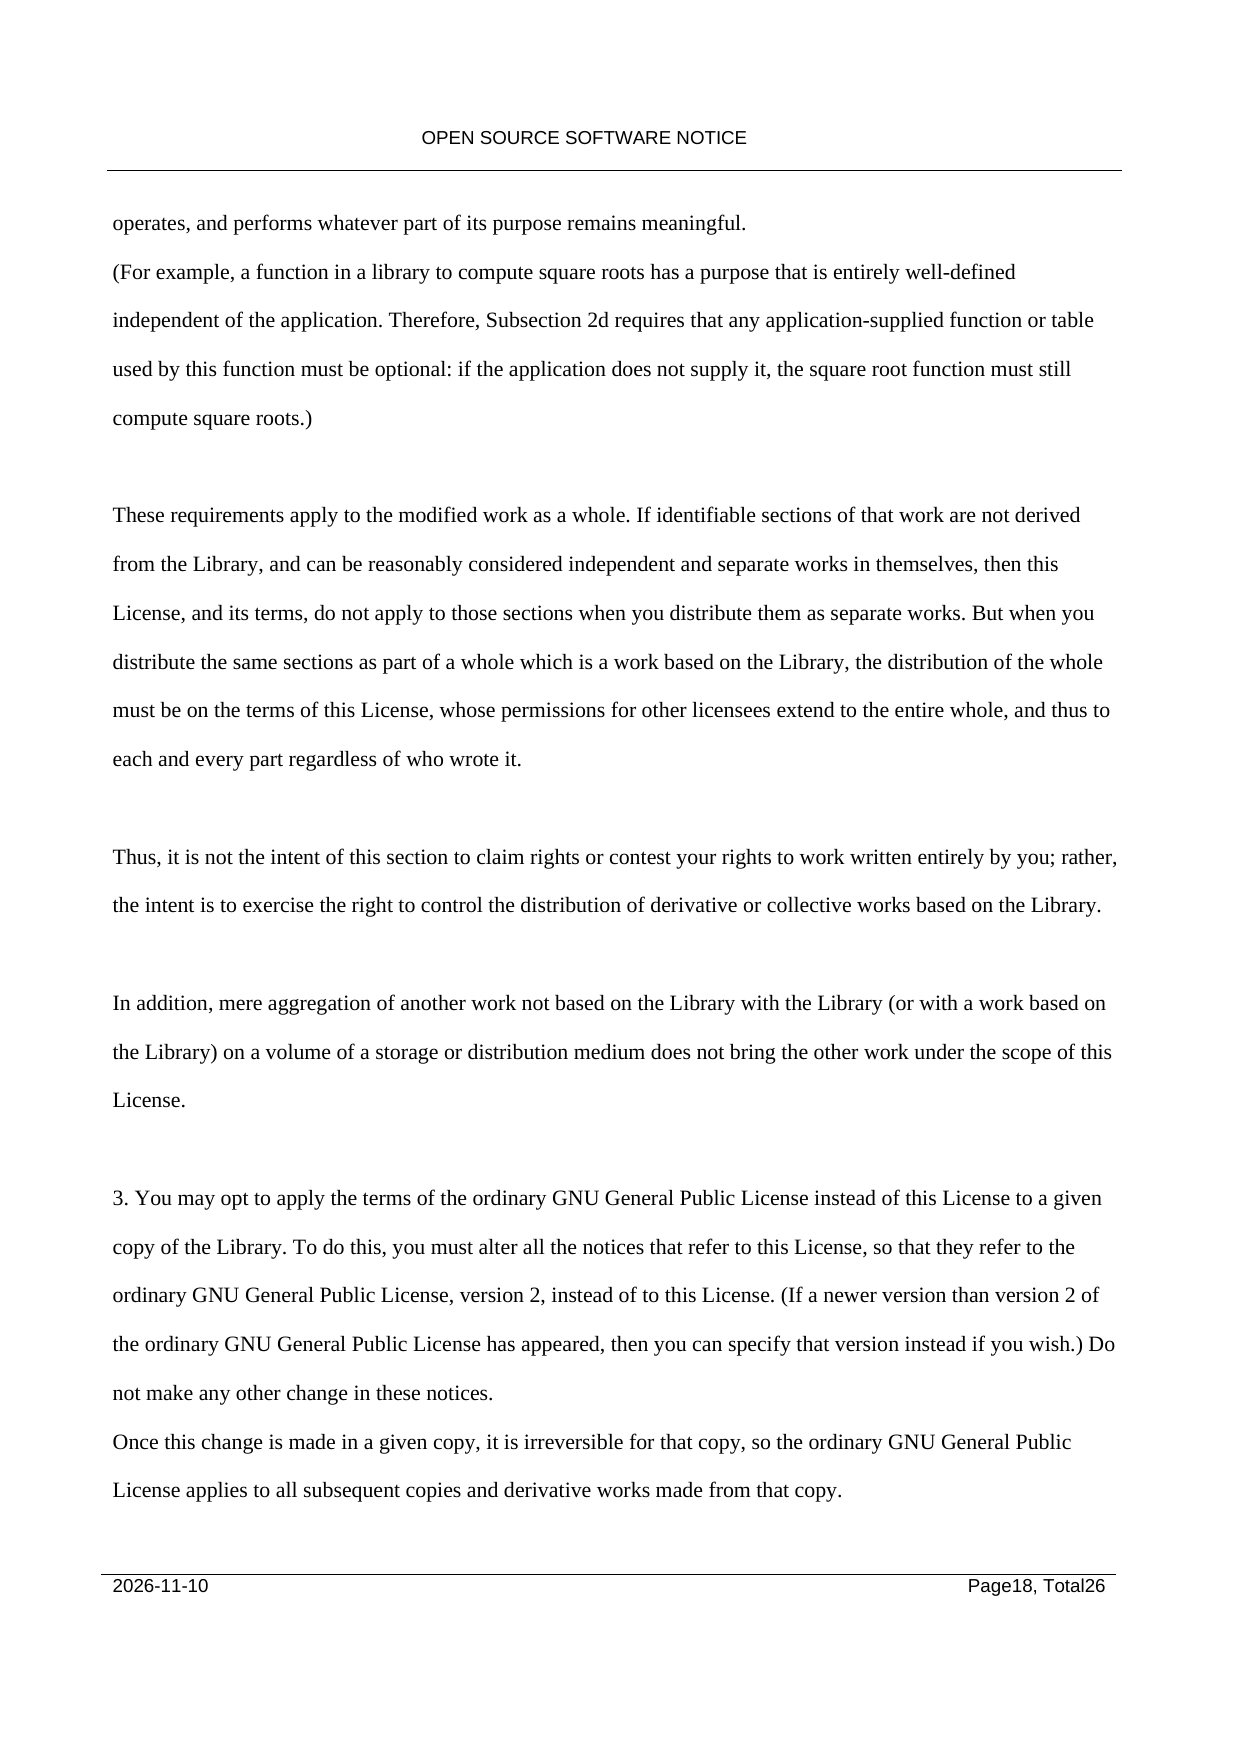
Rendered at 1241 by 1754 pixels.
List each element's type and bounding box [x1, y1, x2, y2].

text [112, 206, 1128, 1506]
